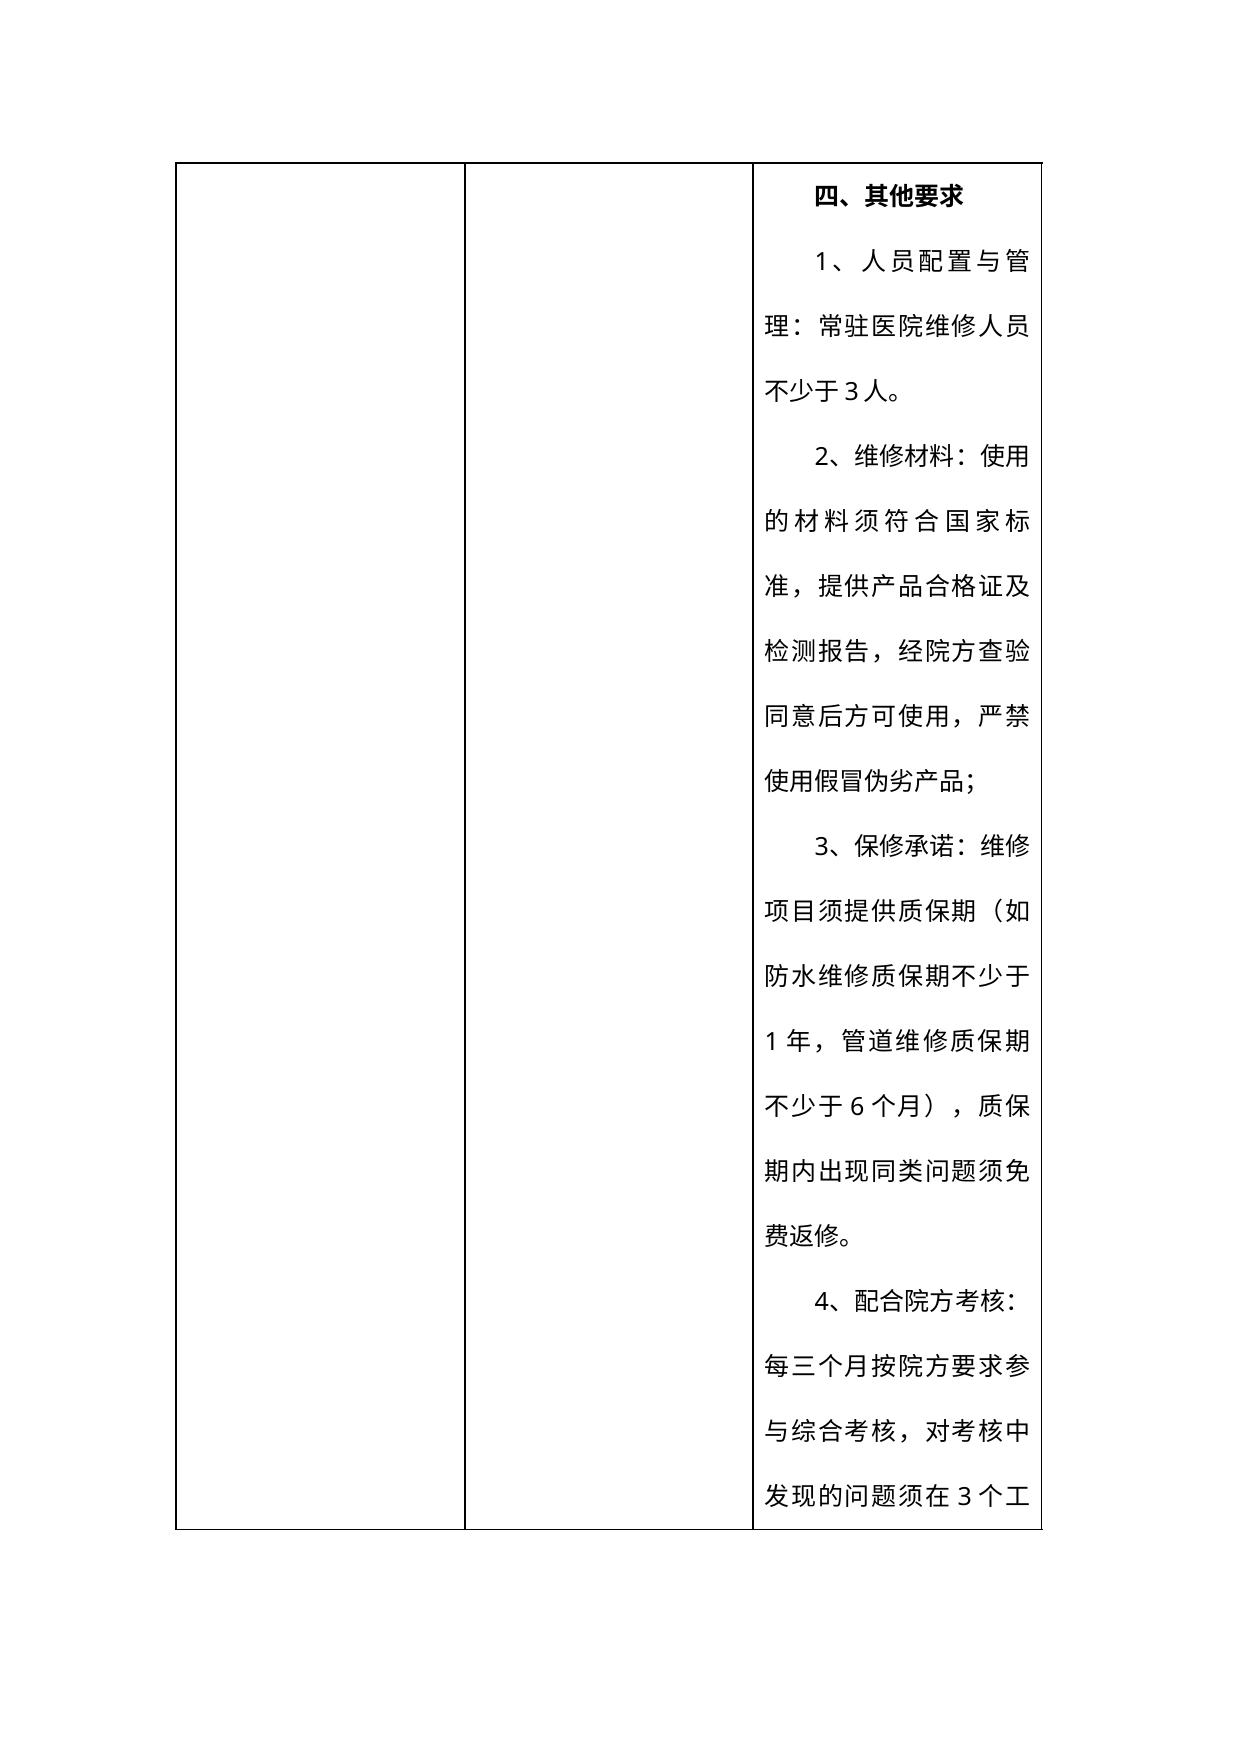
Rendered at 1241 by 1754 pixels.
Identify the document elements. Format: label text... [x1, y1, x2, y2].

table_cell [466, 164, 752, 1528]
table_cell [754, 164, 1041, 1528]
table_cell 1 [177, 164, 464, 1528]
